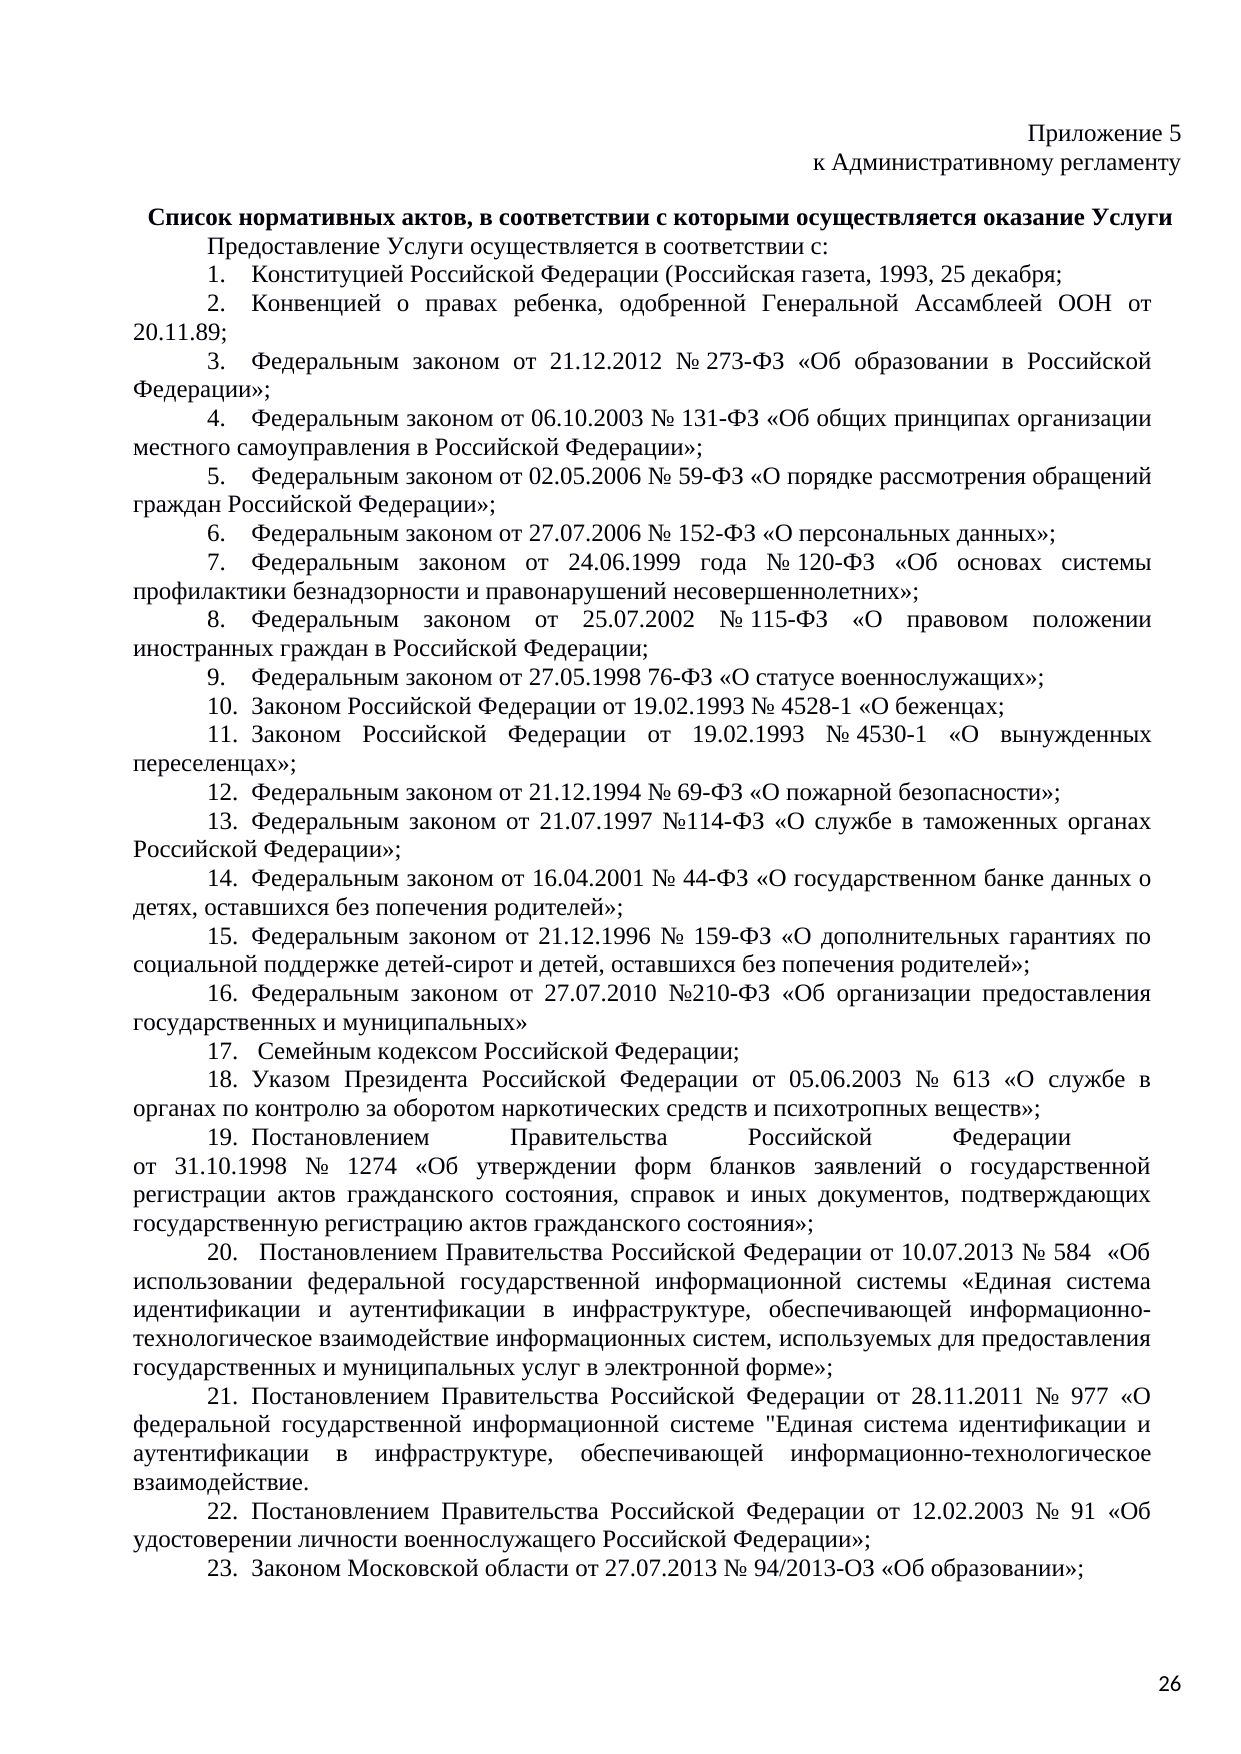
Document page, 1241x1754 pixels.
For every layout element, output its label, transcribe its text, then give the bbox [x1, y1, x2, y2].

list Семейным кодексом Российской Федерации; [133, 1036, 1152, 1064]
list Федеральным законом от 21.12.1996 № 159-ФЗ «О дополнительных гарантиях по социальной поддержке детей-сирот и детей, оставшихся без попечения родителей»; [133, 921, 1152, 978]
list Федеральным законом от 21.12.2012 № 273-ФЗ «Об образовании в Российской Федерации»; [133, 346, 1152, 403]
list Федеральным законом от 27.05.1998 76-ФЗ «О статусе военнослужащих»; [133, 662, 1152, 691]
list Законом Российской Федерации от 19.02.1993 № 4530-1 «О вынужденных переселенцах»; [133, 719, 1152, 777]
list Постановлением Правительства Российской Федерации от 31.10.1998 № 1274 «Об утверждении форм бланков заявлений о государственной регистрации актов гражданского состояния, справок и иных документов, подтверждающих государственную регистрацию актов гражданского состояния»; [133, 1122, 1152, 1237]
list Конвенцией о правах ребенка, одобренной Генеральной Ассамблеей ООН от 20.11.89; [133, 288, 1152, 346]
list Постановлением Правительства Российской Федерации от 12.02.2003 № 91 «Об удостоверении личности военнослужащего Российской Федерации»; [133, 1496, 1152, 1553]
list Указом Президента Российской Федерации от 05.06.2003 № 613 «О службе в органах по контролю за оборотом наркотических средств и психотропных веществ»; [133, 1064, 1152, 1122]
list Федеральным законом от 02.05.2006 № 59-ФЗ «О порядке рассмотрения обращений граждан Российской Федерации»; [133, 461, 1152, 518]
list Федеральным законом от 06.10.2003 № 131-ФЗ «Об общих принципах организации местного самоуправления в Российской Федерации»; [133, 403, 1152, 461]
text Приложение 5 [664, 118, 1181, 147]
list Конституцией Российской Федерации (Российская газета, 1993, 25 декабря; [133, 259, 1152, 288]
list Федеральным законом от 27.07.2006 № 152-ФЗ «О персональных данных»; [133, 518, 1152, 547]
list Федеральным законом от 27.07.2010 №210-ФЗ «Об организации предоставления государственных и муниципальных» [133, 978, 1152, 1036]
list Постановлением Правительства Российской Федерации от 10.07.2013 № 584 «Об использовании федеральной государственной информационной системы «Единая система идентификации и аутентификации в инфраструктуре, обеспечивающей информационно-технологическое взаимодействие информационных систем, используемых для предоставления государственных и муниципальных услуг в электронной форме»; [133, 1237, 1152, 1381]
text Предоставление Услуги осуществляется в соответствии с: [133, 231, 1152, 259]
list Федеральным законом от 24.06.1999 года № 120-ФЗ «Об основах системы профилактики безнадзорности и правонарушений несовершеннолетних»; [133, 547, 1152, 604]
list Постановлением Правительства Российской Федерации от 28.11.2011 № 977 «О федеральной государственной информационной системе "Единая система идентификации и аутентификации в инфраструктуре, обеспечивающей информационно-технологическое взаимодействие. [133, 1381, 1152, 1496]
list Законом Московской области от 27.07.2013 № 94/2013-ОЗ «Об образовании»; [133, 1553, 1152, 1582]
list Законом Российской Федерации от 19.02.1993 № 4528-1 «О беженцах; [133, 691, 1152, 719]
list Федеральным законом от 25.07.2002 № 115-ФЗ «О правовом положении иностранных граждан в Российской Федерации; [133, 604, 1152, 662]
text Список нормативных актов, в соответствии с которыми осуществляется оказание Услуги [133, 202, 1181, 231]
list Федеральным законом от 21.07.1997 №114-ФЗ «О службе в таможенных органах Российской Федерации»; [133, 806, 1152, 863]
list Федеральным законом от 16.04.2001 № 44-ФЗ «О государственном банке данных о детях, оставшихся без попечения родителей»; [133, 863, 1152, 921]
text к Административному регламенту [664, 147, 1181, 176]
list Федеральным законом от 21.12.1994 № 69-ФЗ «О пожарной безопасности»; [133, 777, 1152, 806]
